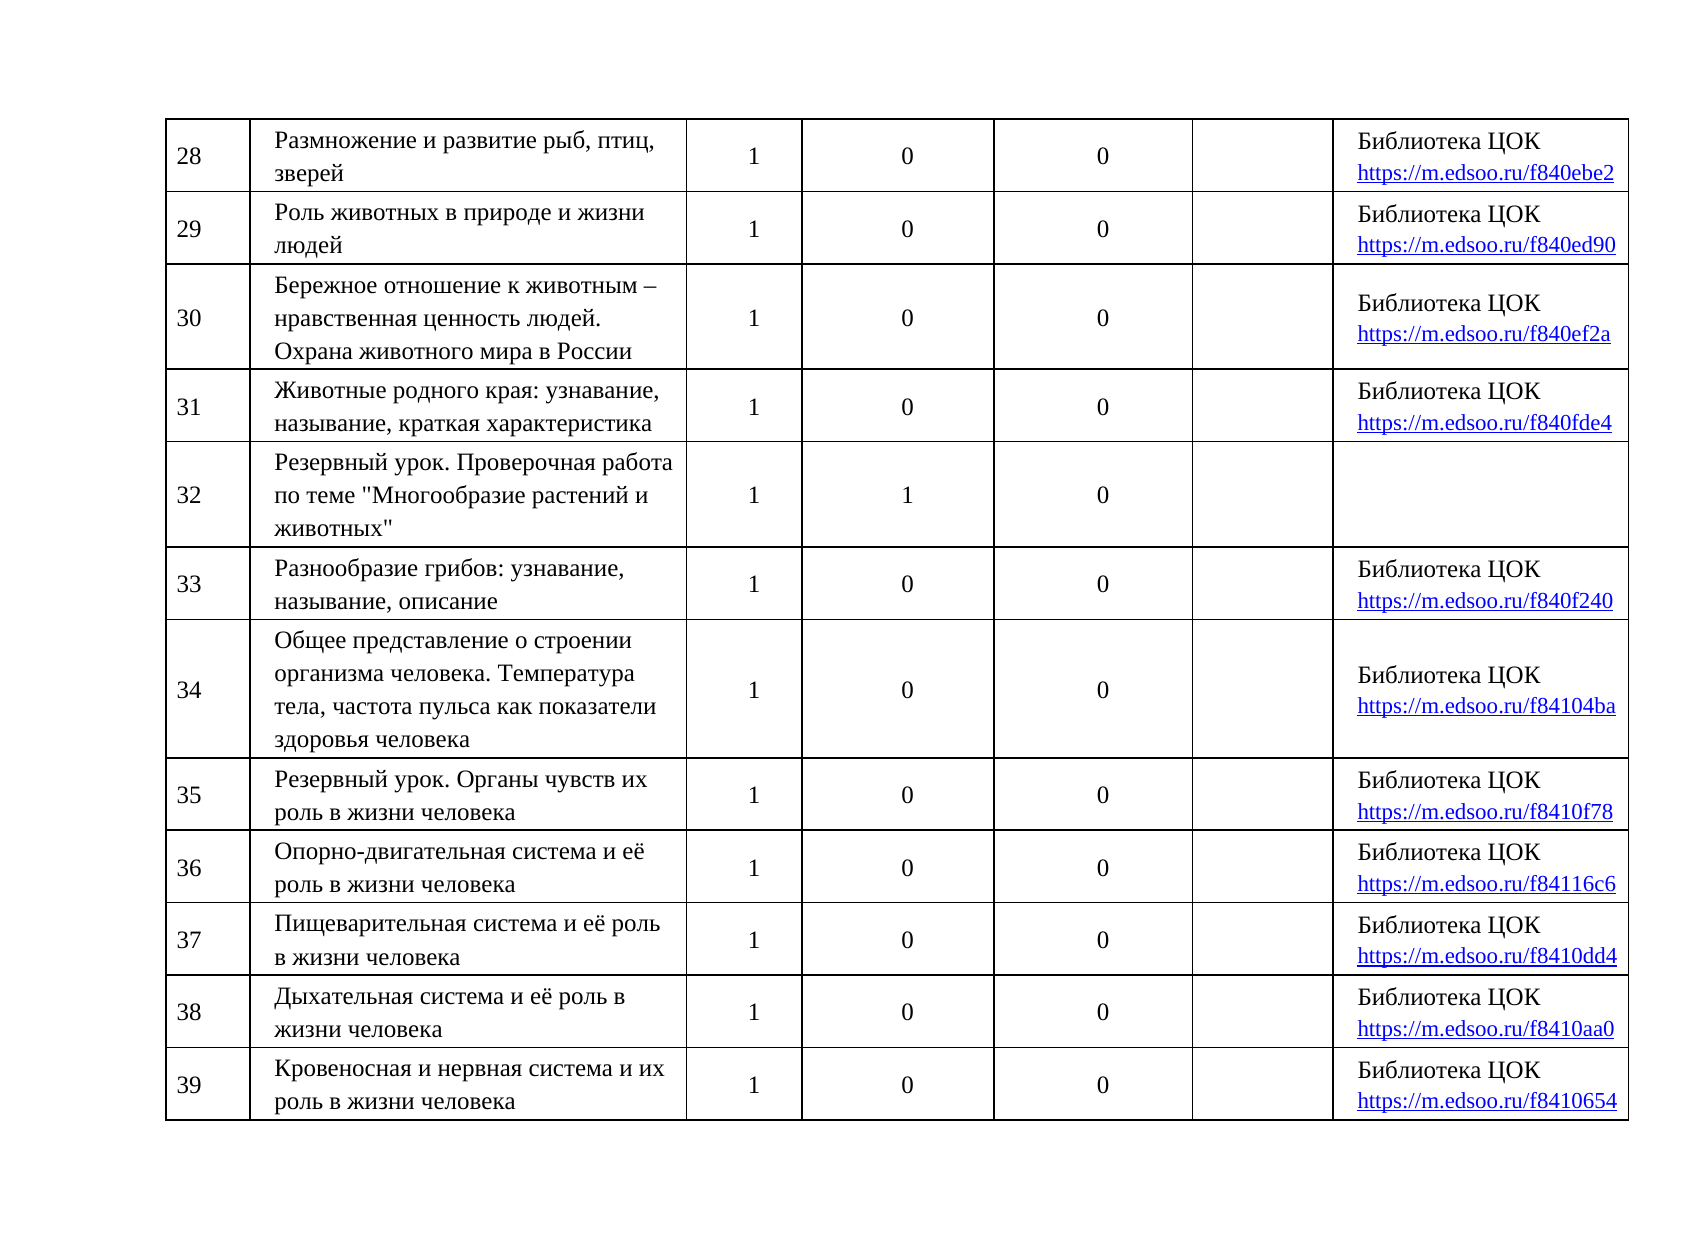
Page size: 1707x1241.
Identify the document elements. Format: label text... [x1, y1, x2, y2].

table_cell 1 [687, 759, 801, 829]
table_cell 1 [687, 620, 801, 757]
table_cell [1193, 370, 1332, 441]
table_cell Библиотека ЦОК https://m.edsoo.ru/f840ef2a [1334, 265, 1628, 368]
table_cell Размножение и развитие рыб, птиц, зверей [251, 120, 686, 191]
table_cell 0 [803, 1048, 993, 1119]
table_cell 0 [803, 265, 993, 368]
table_cell Общее представление о строении организма человека. Температура тела, частота пульса как показатели здоровья человека [251, 620, 686, 757]
table_cell Дыхательная система и её роль в жизни человека [251, 976, 686, 1047]
table_cell 1 [687, 1048, 801, 1119]
table_cell 37 [167, 903, 249, 974]
table_cell [1193, 192, 1332, 263]
table_cell 0 [803, 120, 993, 191]
table_cell [1193, 831, 1332, 902]
table_cell 1 [687, 192, 801, 263]
table_cell [1334, 442, 1628, 546]
table_cell [1193, 1048, 1332, 1119]
table_cell Разнообразие грибов: узнавание, называние, описание [251, 548, 686, 618]
table_cell 0 [995, 548, 1192, 618]
table_cell 0 [995, 265, 1192, 368]
table_cell Библиотека ЦОК https://m.edsoo.ru/f840f240 [1334, 548, 1628, 618]
table_cell [1193, 265, 1332, 368]
table_cell 0 [803, 903, 993, 974]
table_cell 0 [995, 976, 1192, 1047]
table_cell 0 [803, 976, 993, 1047]
table_cell 0 [995, 442, 1192, 546]
table_cell 1 [687, 831, 801, 902]
table_cell Бережное отношение к животным – нравственная ценность людей. Охрана животного мира в России [251, 265, 686, 368]
table_cell 31 [167, 370, 249, 441]
table_cell 0 [803, 759, 993, 829]
table_cell Резервный урок. Органы чувств их роль в жизни человека [251, 759, 686, 829]
table_cell 35 [167, 759, 249, 829]
table_cell 39 [167, 1048, 249, 1119]
table_cell 0 [803, 548, 993, 618]
table_cell 1 [687, 903, 801, 974]
table_cell Библиотека ЦОК https://m.edsoo.ru/f8410aa0 [1334, 976, 1628, 1047]
table_cell 0 [995, 759, 1192, 829]
table_cell 1 [803, 442, 993, 546]
table_cell Пищеварительная система и её роль в жизни человека [251, 903, 686, 974]
table_cell [1193, 620, 1332, 757]
table_cell Библиотека ЦОК https://m.edsoo.ru/f840ebe2 [1334, 120, 1628, 191]
table_cell 0 [995, 120, 1192, 191]
table_cell [1193, 548, 1332, 618]
table_cell 1 [687, 265, 801, 368]
table_cell [1193, 976, 1332, 1047]
table_cell 1 [687, 548, 801, 618]
table_cell 28 [167, 120, 249, 191]
table_cell [1193, 903, 1332, 974]
table_cell 0 [995, 903, 1192, 974]
table_cell 30 [167, 265, 249, 368]
table_cell Библиотека ЦОК https://m.edsoo.ru/f8410dd4 [1334, 903, 1628, 974]
table_cell 0 [995, 370, 1192, 441]
table_cell 34 [167, 620, 249, 757]
table_cell 1 [687, 976, 801, 1047]
table_cell Роль животных в природе и жизни людей [251, 192, 686, 263]
table_cell Резервный урок. Проверочная работа по теме "Многообразие растений и животных" [251, 442, 686, 546]
table_cell 36 [167, 831, 249, 902]
table_cell 0 [995, 831, 1192, 902]
table_cell 1 [687, 120, 801, 191]
table_cell Библиотека ЦОК https://m.edsoo.ru/f840fde4 [1334, 370, 1628, 441]
table_cell [1193, 120, 1332, 191]
table_cell Библиотека ЦОК https://m.edsoo.ru/f84104ba [1334, 620, 1628, 757]
table_cell 1 [687, 442, 801, 546]
table_cell Библиотека ЦОК https://m.edsoo.ru/f8410654 [1334, 1048, 1628, 1119]
table_cell 0 [803, 370, 993, 441]
table_cell 0 [803, 831, 993, 902]
table_cell Кровеносная и нервная система и их роль в жизни человека [251, 1048, 686, 1119]
table_cell Животные родного края: узнавание, называние, краткая характеристика [251, 370, 686, 441]
table_cell 33 [167, 548, 249, 618]
table_cell Библиотека ЦОК https://m.edsoo.ru/f8410f78 [1334, 759, 1628, 829]
table_cell [1193, 759, 1332, 829]
table_cell 0 [995, 620, 1192, 757]
table_cell 0 [995, 192, 1192, 263]
table_cell 0 [803, 192, 993, 263]
table_cell 0 [803, 620, 993, 757]
table_cell Опорно-двигательная система и её роль в жизни человека [251, 831, 686, 902]
table_cell 0 [995, 1048, 1192, 1119]
table_cell 38 [167, 976, 249, 1047]
table_cell [1193, 442, 1332, 546]
table_cell Библиотека ЦОК https://m.edsoo.ru/f84116c6 [1334, 831, 1628, 902]
table_cell Библиотека ЦОК https://m.edsoo.ru/f840ed90 [1334, 192, 1628, 263]
table_cell 32 [167, 442, 249, 546]
table_cell 29 [167, 192, 249, 263]
table_cell 1 [687, 370, 801, 441]
